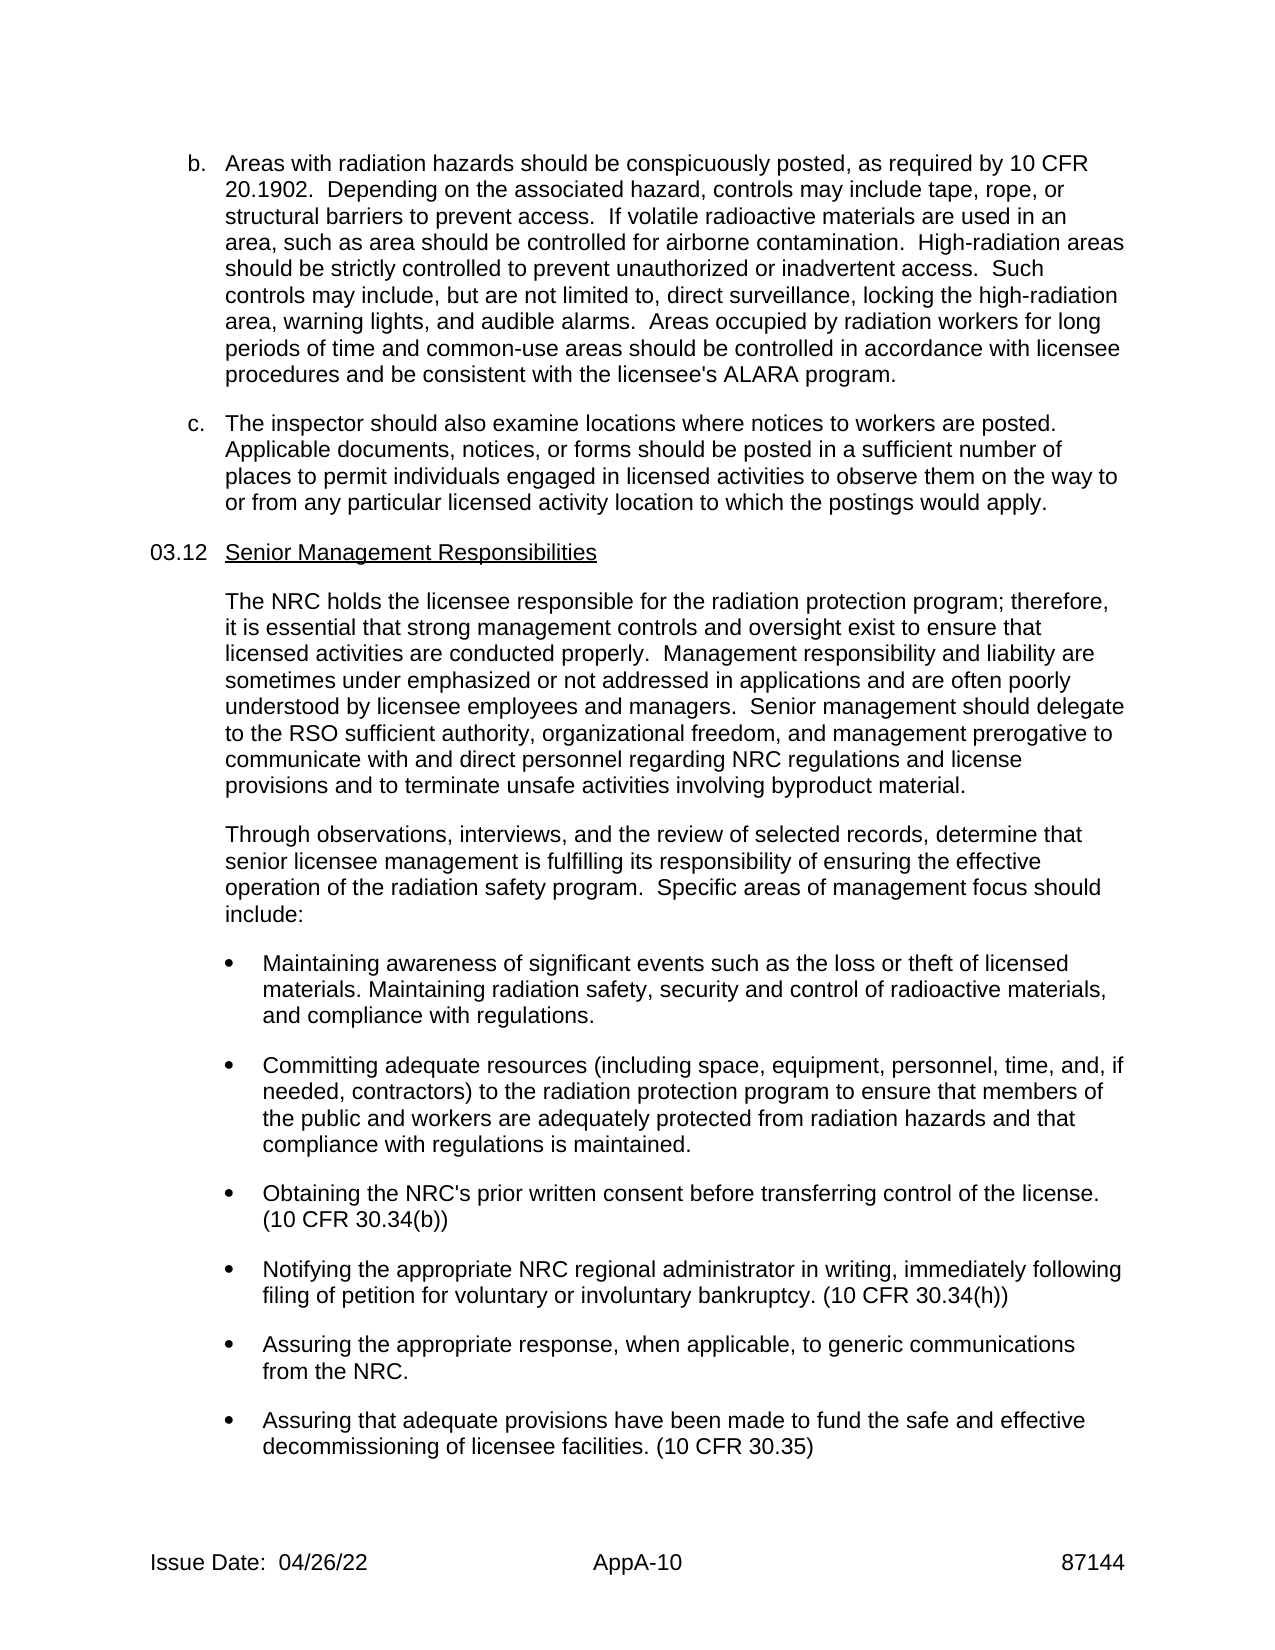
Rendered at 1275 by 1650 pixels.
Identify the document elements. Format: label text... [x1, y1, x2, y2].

list Assuring that adequate provisions have been made to fund the safe and effective decommissioning of licensee facilities. (10 CFR 30.35) [225, 1407, 1125, 1460]
text The NRC holds the licensee responsible for the radiation protection program; therefore, it is essential that strong management controls and oversight exist to ensure that licensed activities are conducted properly. Management responsibility and liability are sometimes under emphasized or not addressed in applications and are often poorly understood by licensee employees and managers. Senior management should delegate to the RSO sufficient authority, organizational freedom, and management prerogative to communicate with and direct personnel regarding NRC regulations and license provisions and to terminate unsafe activities involving byproduct material. [225, 588, 1125, 798]
list Committing adequate resources (including space, equipment, personnel, time, and, if needed, contractors) to the radiation protection program to ensure that members of the public and workers are adequately protected from radiation hazards and that compliance with regulations is maintained. [225, 1052, 1125, 1157]
list Areas with radiation hazards should be conspicuously posted, as required by 10 CFR 20.1902. Depending on the associated hazard, controls may include tape, rope, or structural barriers to prevent access. If volatile radioactive materials are used in an area, such as area should be controlled for airborne contamination. High-radiation areas should be strictly controlled to prevent unauthorized or inadvertent access. Such controls may include, but are not limited to, direct surveillance, locking the high-radiation area, warning lights, and audible alarms. Areas occupied by radiation workers for long periods of time and common-use areas should be controlled in accordance with licensee procedures and be consistent with the licensee's ALARA program. [187, 150, 1125, 387]
list Obtaining the NRC's prior written consent before transferring control of the license. (10 CFR 30.34(b)) [225, 1180, 1125, 1233]
list Maintaining awareness of significant events such as the loss or theft of licensed materials. Maintaining radiation safety, security and control of radioactive materials, and compliance with regulations. [225, 950, 1125, 1029]
list The inspector should also examine locations where notices to workers are posted. Applicable documents, notices, or forms should be posted in a sufficient number of places to permit individuals engaged in licensed activities to observe them on the way to or from any particular licensed activity location to which the postings would apply. [187, 410, 1125, 516]
list Notifying the appropriate NRC regional administrator in writing, immediately following filing of petition for voluntary or involuntary bankruptcy. (10 CFR 30.34(h)) [225, 1256, 1125, 1308]
list Assuring the appropriate response, when applicable, to generic communications from the NRC. [225, 1331, 1125, 1384]
text Through observations, interviews, and the review of selected records, determine that senior licensee management is fulfilling its responsibility of ensuring the effective operation of the radiation safety program. Specific areas of management focus should include: [225, 821, 1125, 927]
subtitle 03.12 Senior Management Responsibilities [150, 538, 1125, 565]
